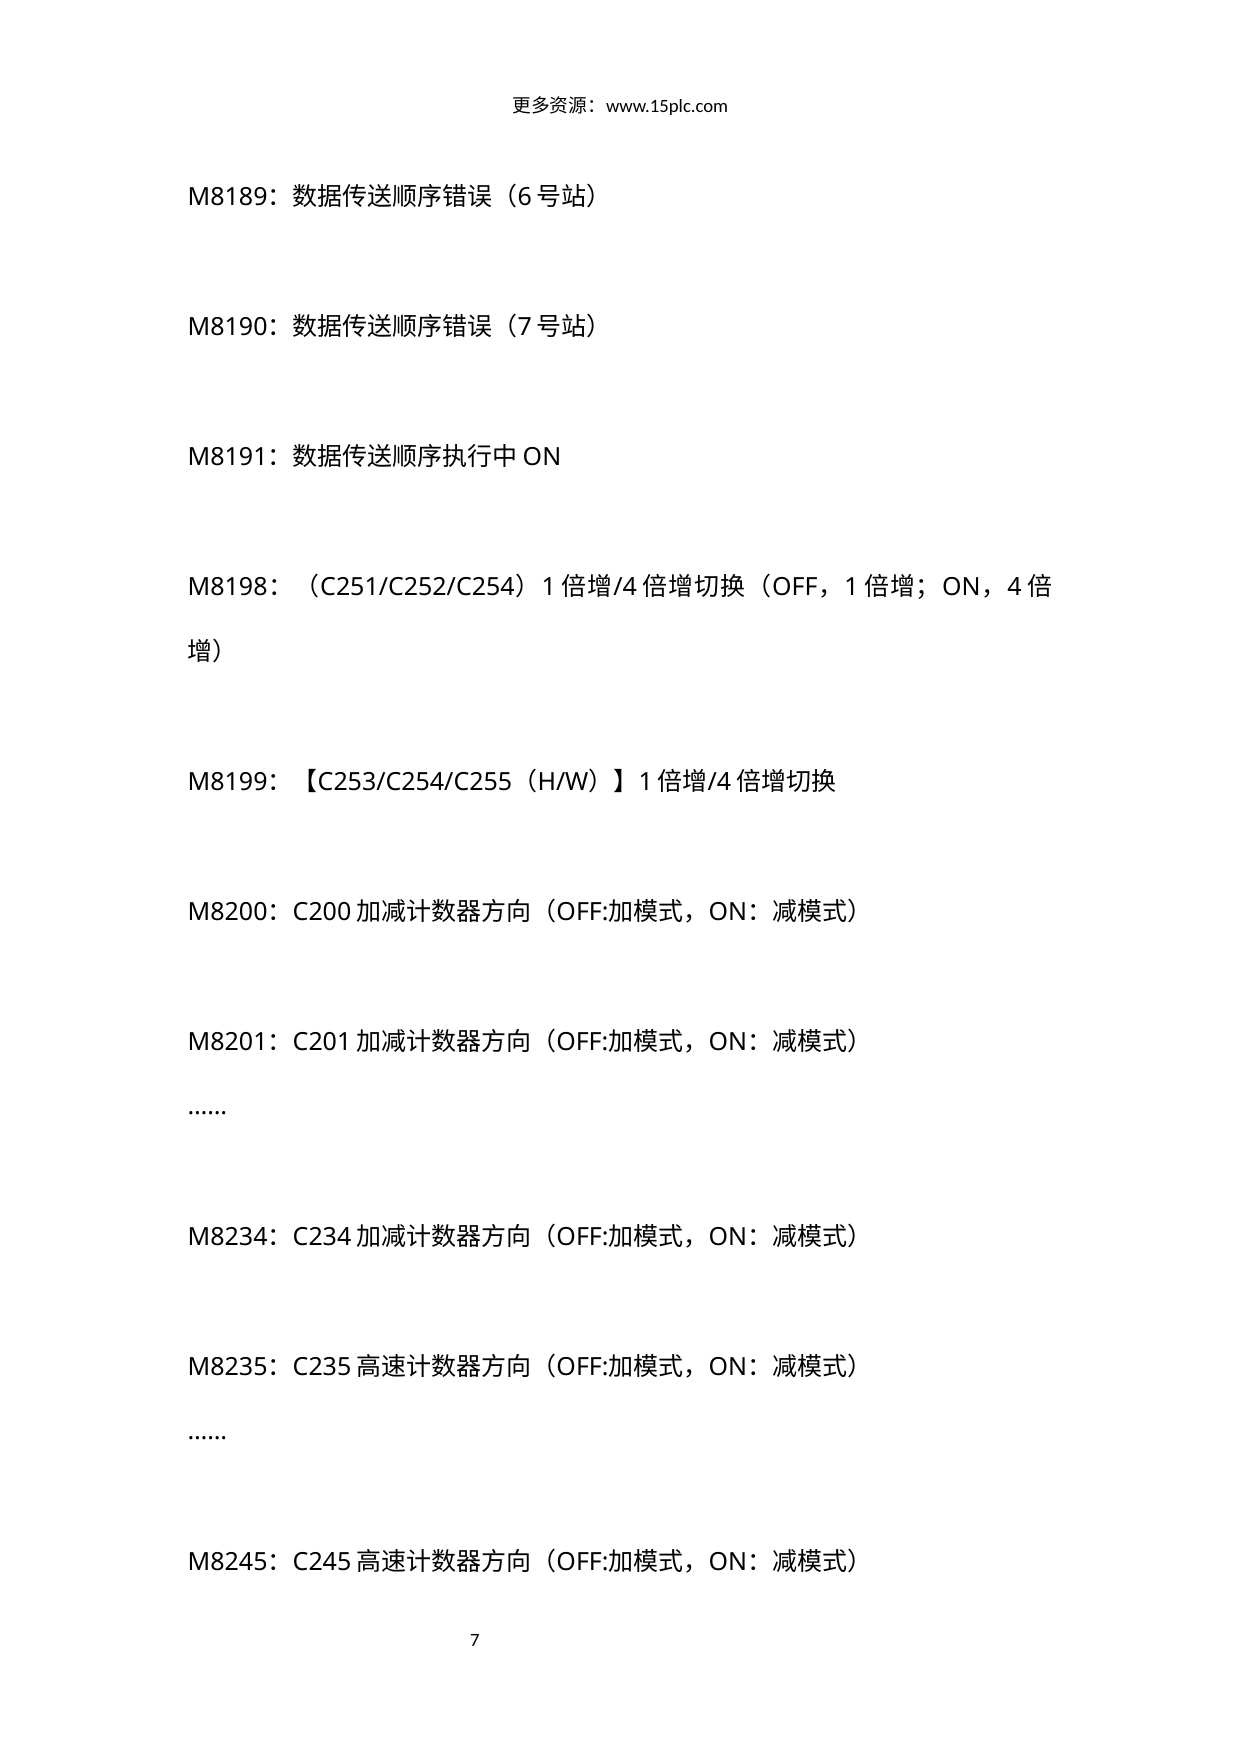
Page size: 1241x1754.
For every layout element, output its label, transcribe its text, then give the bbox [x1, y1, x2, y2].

text M8200：C200加减计数器方向（OFF:加模式，ON：减模式） [187, 877, 1053, 942]
text M8189：数据传送顺序错误（6号站） [187, 162, 1053, 227]
text M8235：C235高速计数器方向（OFF:加模式，ON：减模式） [187, 1332, 1053, 1397]
text M8201：C201加减计数器方向（OFF:加模式，ON：减模式） [187, 1007, 1053, 1072]
text M8199：【C253/C254/C255（H/W）】1倍增/4倍增切换 [187, 747, 1053, 812]
text M8234：C234加减计数器方向（OFF:加模式，ON：减模式） [187, 1202, 1053, 1267]
text …… [187, 1397, 1053, 1462]
text M8191：数据传送顺序执行中ON [187, 422, 1053, 487]
text …… [187, 1072, 1053, 1137]
text M8198：（C251/C252/C254）1倍增/4倍增切换（OFF，1倍增；ON，4倍增） [187, 552, 1053, 682]
text M8190：数据传送顺序错误（7号站） [187, 292, 1053, 357]
text M8245：C245高速计数器方向（OFF:加模式，ON：减模式） [187, 1527, 1053, 1592]
